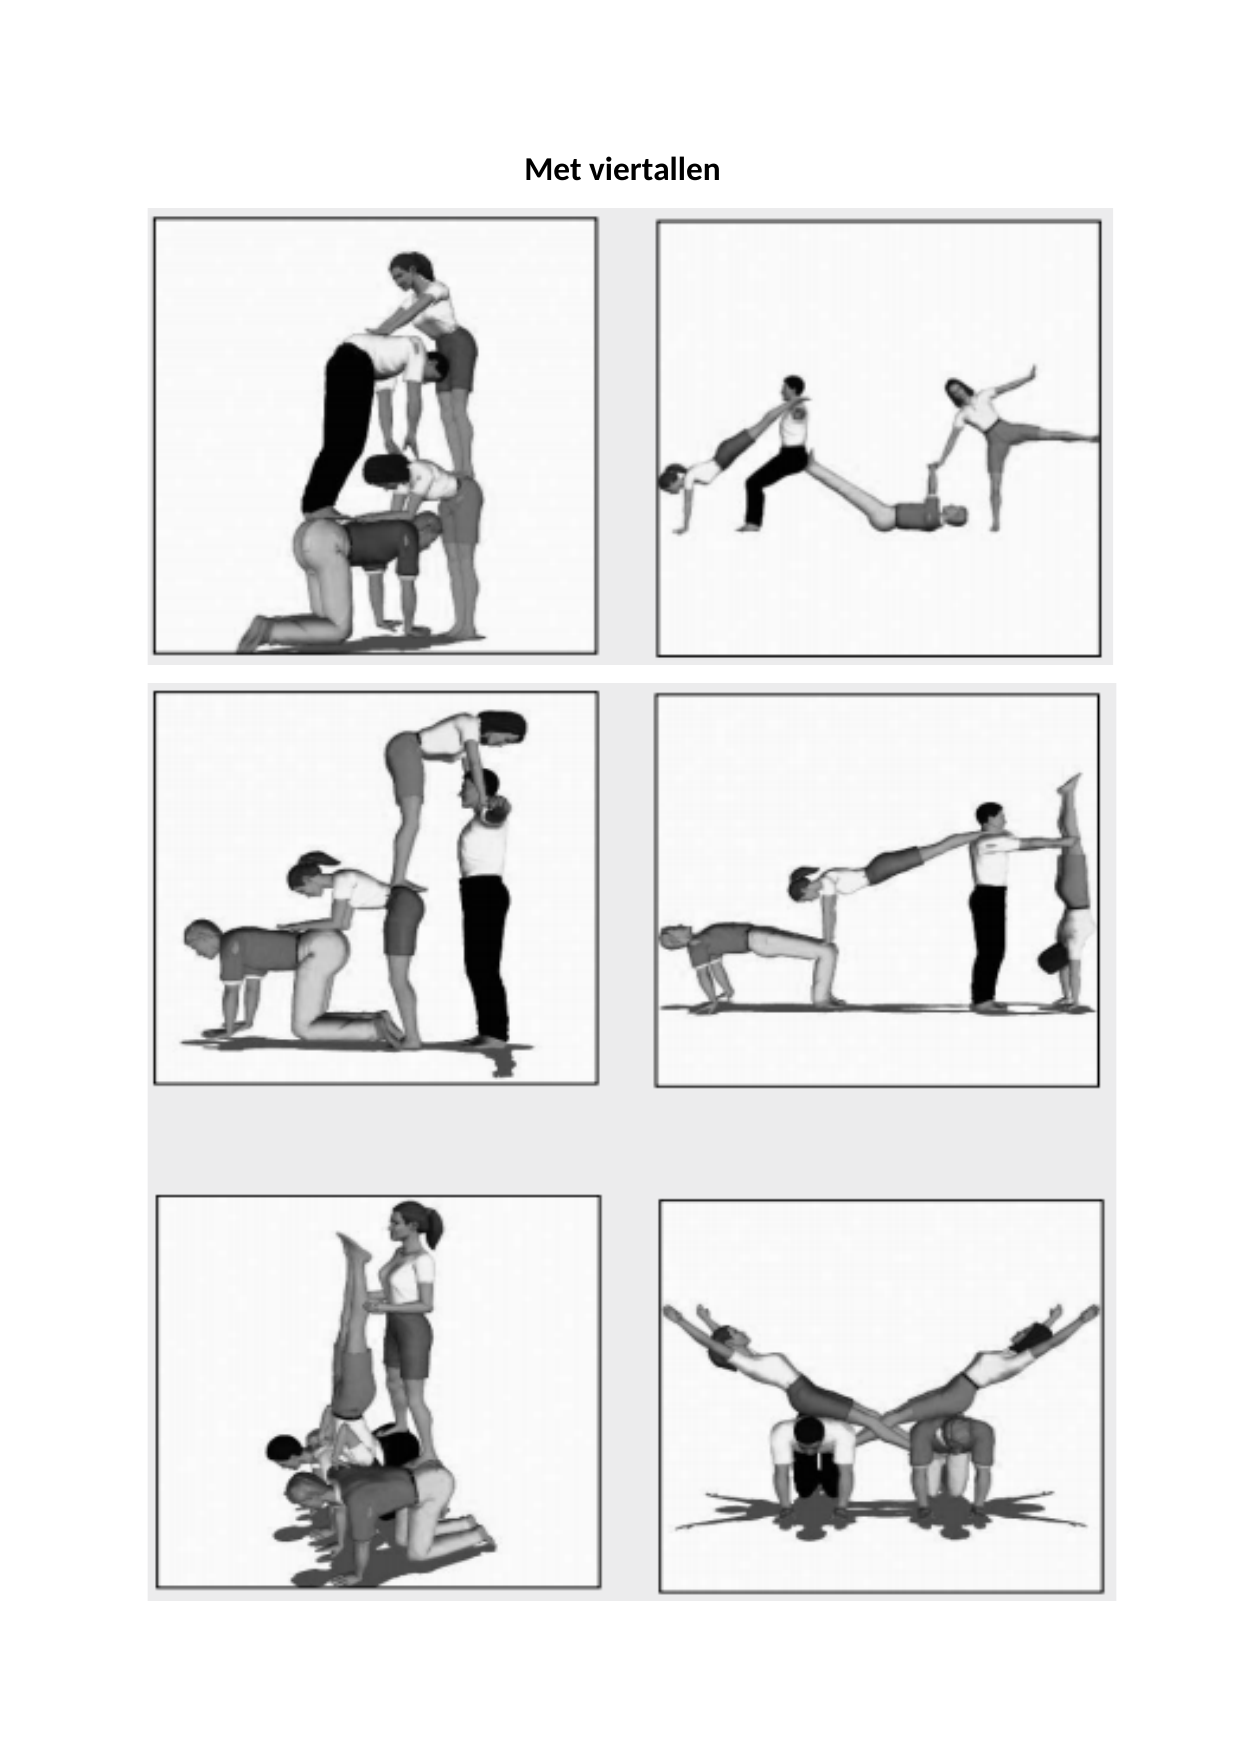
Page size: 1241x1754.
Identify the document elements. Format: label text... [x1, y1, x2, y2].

picture [147, 208, 1114, 665]
picture [147, 683, 1117, 1601]
text Met viertallen [148, 148, 1093, 188]
